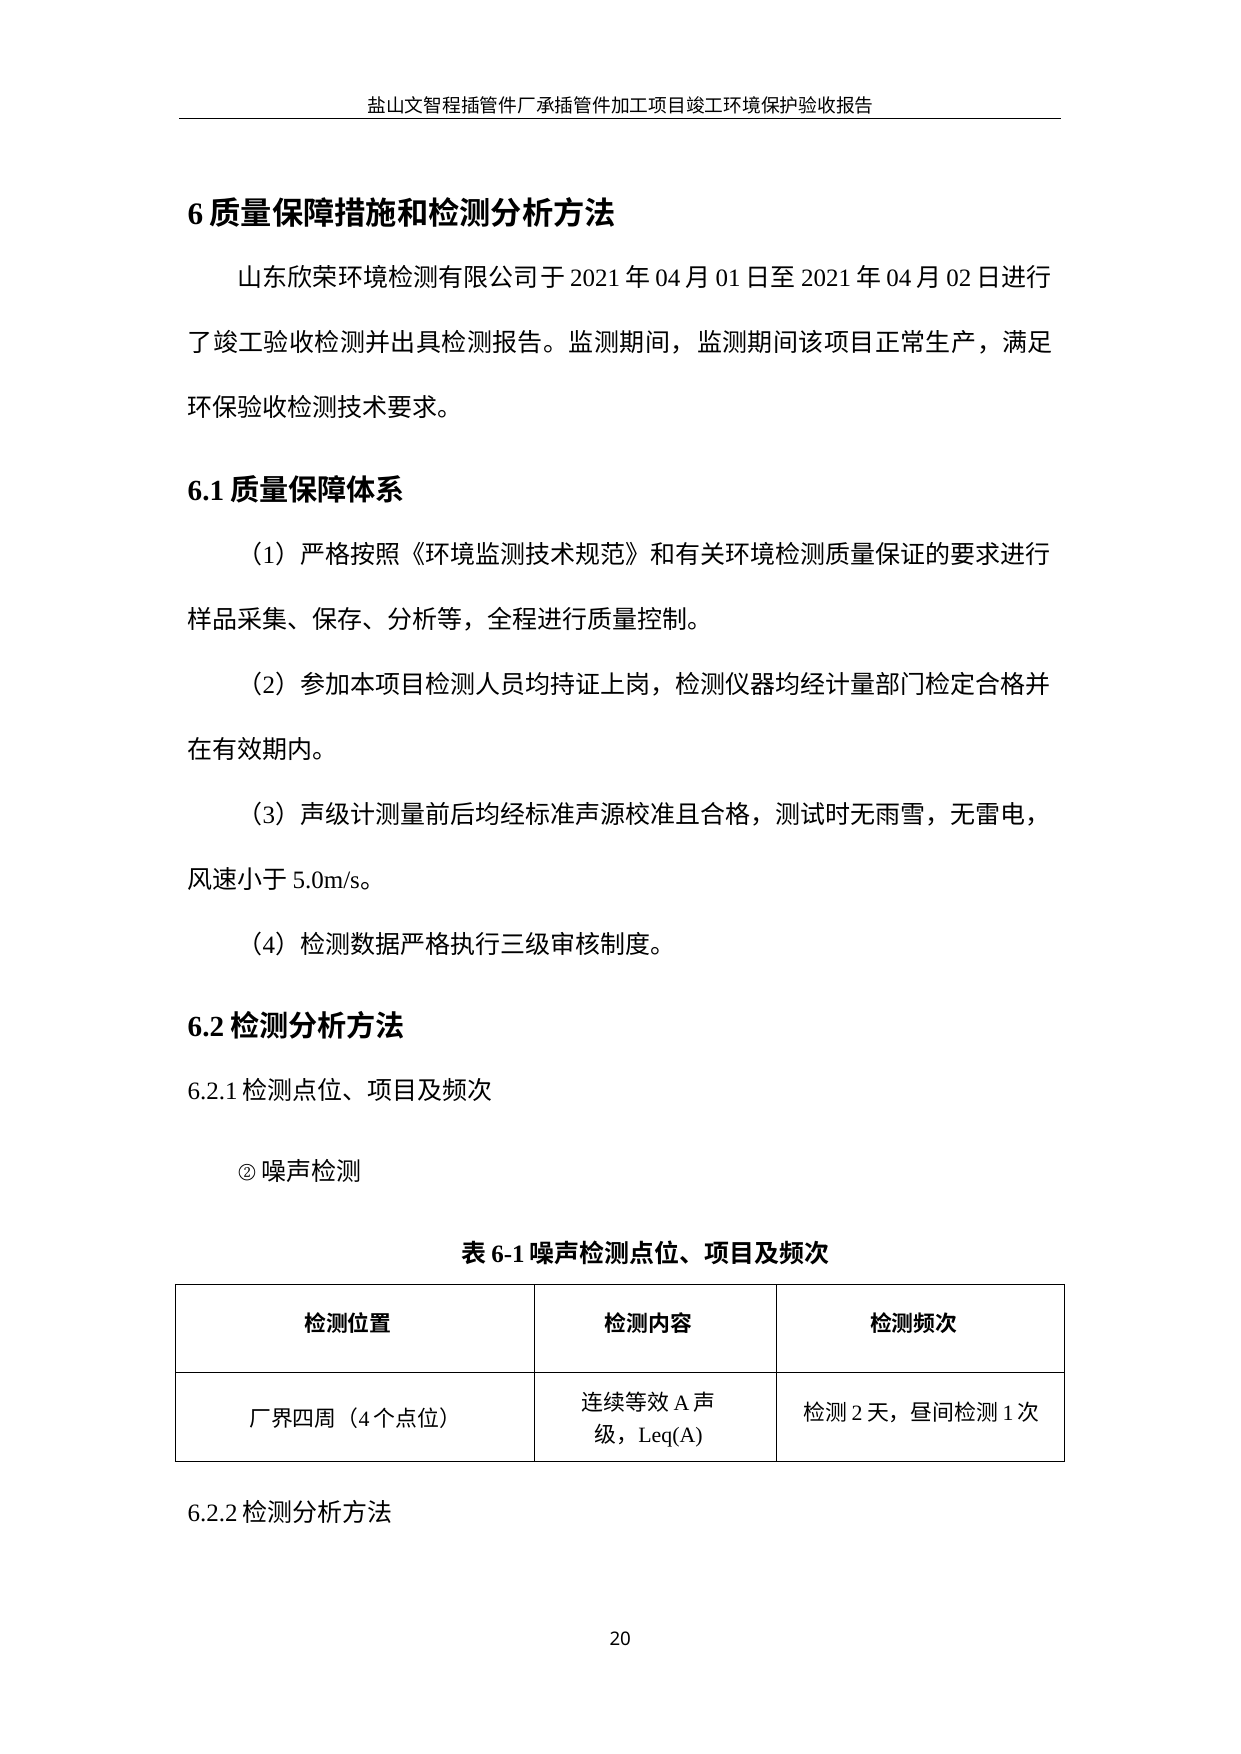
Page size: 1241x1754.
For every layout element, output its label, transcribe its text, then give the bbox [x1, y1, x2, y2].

subtitle 6.2.1检测点位、项目及频次 [187, 1056, 1053, 1121]
subtitle 6.2.2检测分析方法 [187, 1478, 1053, 1543]
table_header 检测位置 [176, 1285, 534, 1372]
subtitle 6质量保障措施和检测分析方法 [187, 178, 1053, 243]
table_cell 检测2天，昼间检测1次 [777, 1373, 1064, 1461]
text 表6-1噪声检测点位、项目及频次 [187, 1219, 1053, 1284]
subtitle 6.1质量保障体系 [187, 455, 1053, 520]
table_cell 连续等效A声级，Leq(A) [535, 1373, 776, 1461]
text 山东欣荣环境检测有限公司于2021年04月01日至2021年04月02日进行了竣工验收检测并出具检测报告。监测期间，监测期间该项目正常生产，满足环保验收检测技术要求。 [187, 243, 1053, 438]
table_header 检测频次 [777, 1285, 1064, 1372]
table_cell 厂界四周（4个点位） [176, 1373, 534, 1461]
subtitle 6.2检测分析方法 [187, 991, 1053, 1056]
text （3）声级计测量前后均经标准声源校准且合格，测试时无雨雪，无雷电，风速小于5.0m/s。 [187, 780, 1053, 910]
text （4）检测数据严格执行三级审核制度。 [187, 910, 1053, 975]
table_header 检测内容 [535, 1285, 776, 1372]
text （1）严格按照《环境监测技术规范》和有关环境检测质量保证的要求进行样品采集、保存、分析等，全程进行质量控制。 [187, 520, 1053, 650]
text ②噪声检测 [187, 1137, 1053, 1202]
text （2）参加本项目检测人员均持证上岗，检测仪器均经计量部门检定合格并在有效期内。 [187, 650, 1053, 780]
